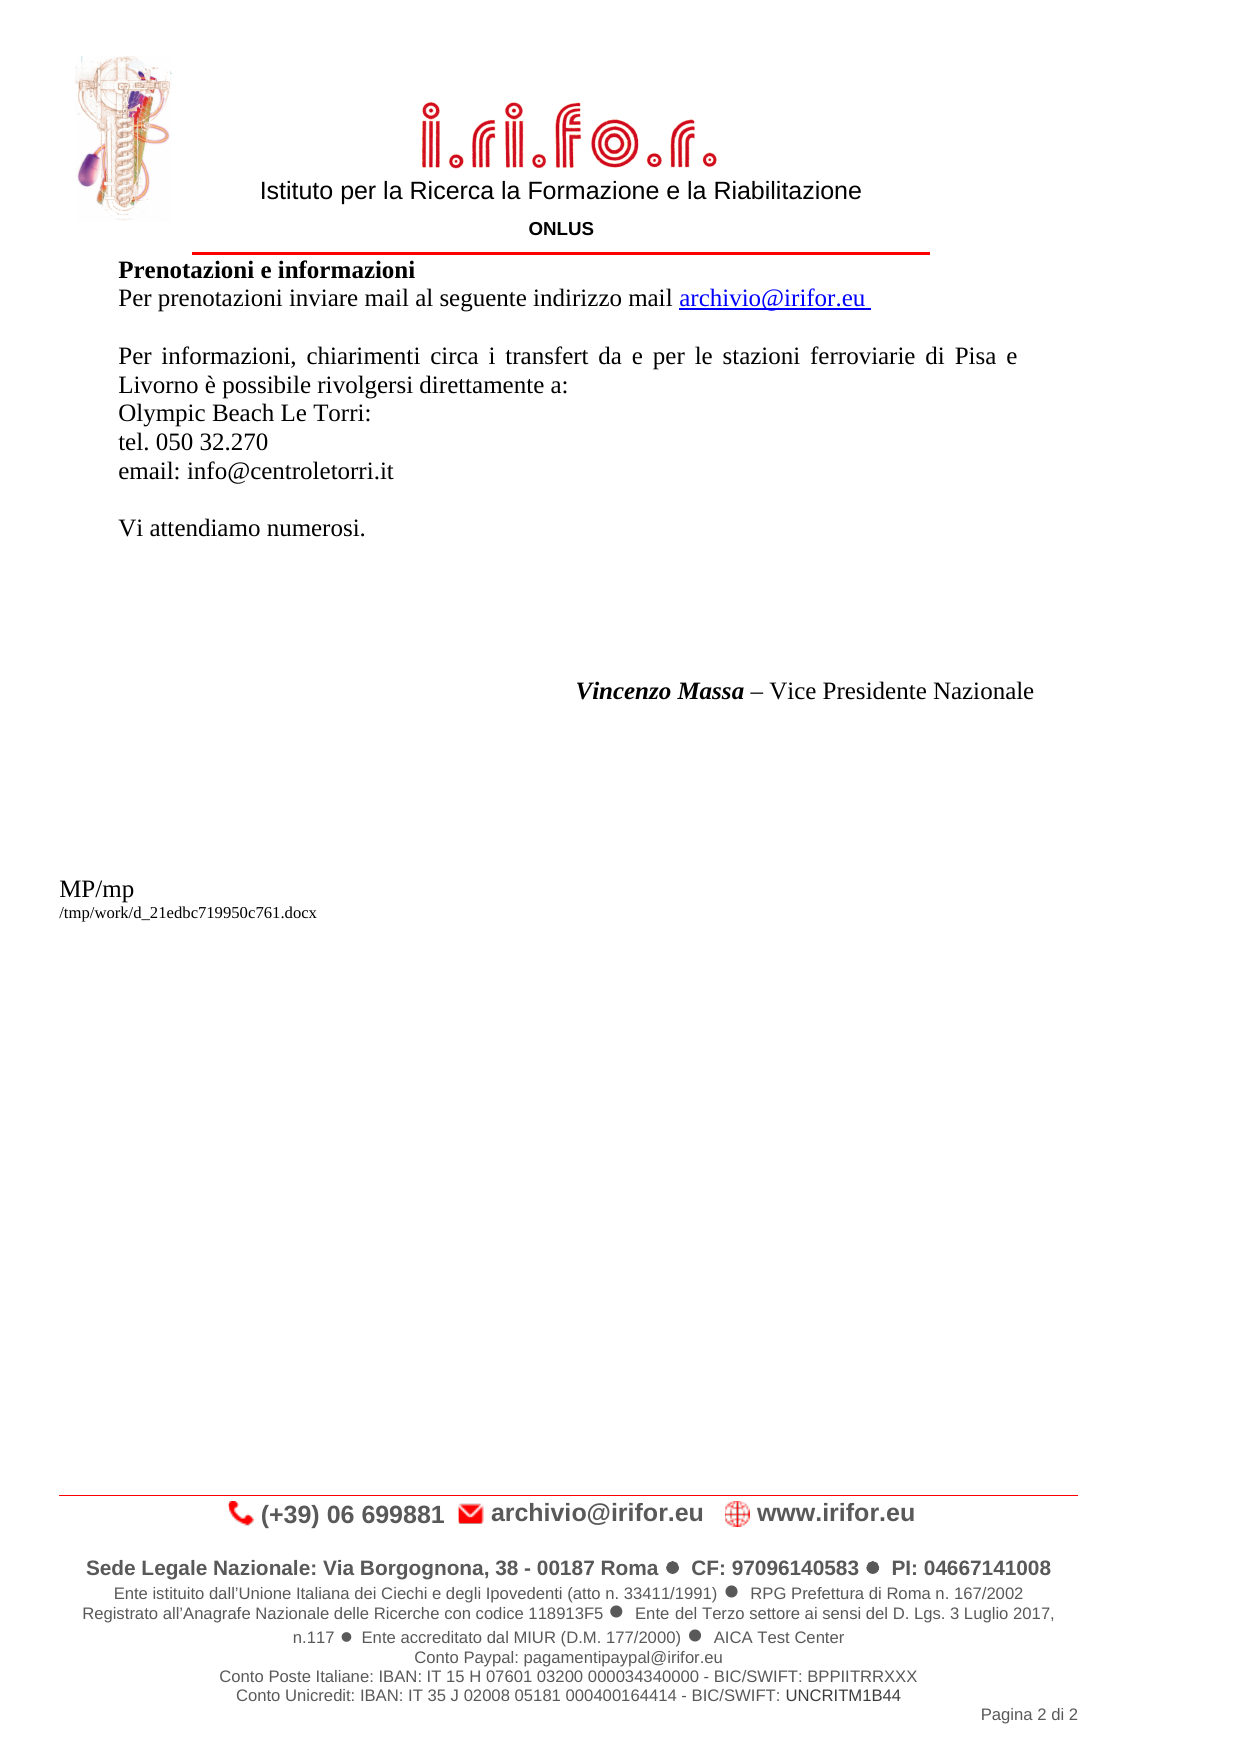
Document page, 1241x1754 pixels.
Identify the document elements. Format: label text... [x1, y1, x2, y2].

text S:\Irifor\Paladino M\Formazione\Comunicato Primo sole e sole sett 2024.docx [59, 902, 1078, 922]
text Vincenzo Massa – Vice Presidente Nazionale [575, 676, 1078, 705]
text Olympic Beach Le Torri: [118, 398, 1019, 427]
text Vi attendiamo numerosi. [118, 513, 1019, 542]
text tel. 050 32.270 [118, 427, 1019, 456]
picture [458, 1501, 484, 1527]
picture [419, 101, 718, 169]
text MP/mp [59, 874, 1078, 902]
picture [228, 1501, 254, 1527]
picture [75, 56, 172, 222]
text Per prenotazioni inviare mail al seguente indirizzo mail archivio@irifor.eu [118, 283, 1019, 312]
text Prenotazioni e informazioni [118, 255, 1019, 283]
text Per informazioni, chiarimenti circa i transfert da e per le stazioni ferroviarie di Pisa e Livorno è possibile rivolgersi direttamente a: [118, 341, 1019, 398]
picture [725, 1501, 750, 1527]
text email: info@centroletorri.it [118, 456, 1019, 485]
